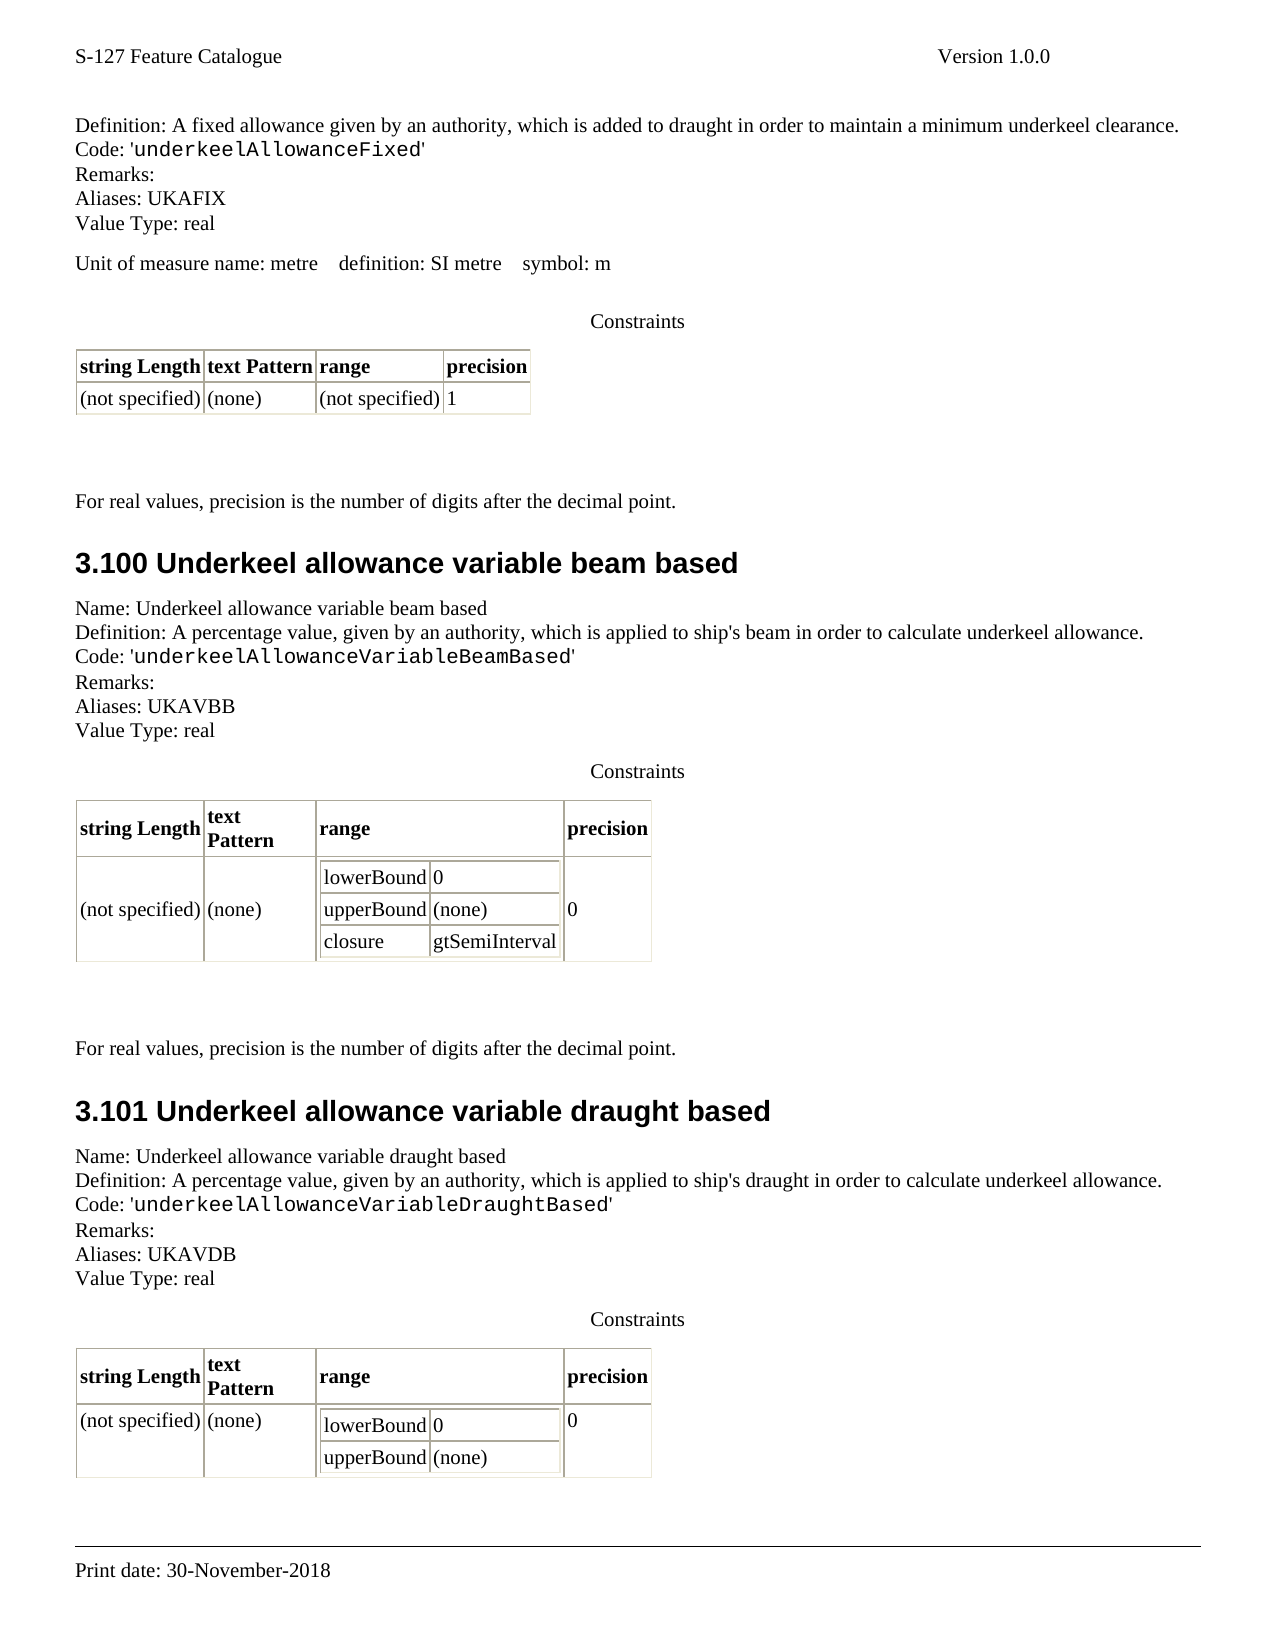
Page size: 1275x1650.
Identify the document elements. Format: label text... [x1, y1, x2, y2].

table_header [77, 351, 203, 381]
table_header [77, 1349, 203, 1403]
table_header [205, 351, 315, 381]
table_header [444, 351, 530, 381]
text Constraints [75, 308, 1200, 333]
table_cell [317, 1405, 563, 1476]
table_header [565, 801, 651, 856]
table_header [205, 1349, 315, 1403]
text For real values, precision is the number of digits after the decimal point. [75, 1036, 1200, 1060]
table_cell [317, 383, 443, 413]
subtitle 3.100 Underkeel allowance variable beam based [75, 546, 1200, 579]
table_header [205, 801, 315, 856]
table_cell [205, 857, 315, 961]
text Name: Underkeel allowance variable beam based Definition: A percentage value, given by an authority, which is applied to ship's beam in order to calculate underkeel allowance. Code: 'underkeelAllowanceVariableBeamBased' Remarks: Aliases: UKAVBB Value Type: real [75, 596, 1200, 742]
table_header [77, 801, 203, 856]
text For real values, precision is the number of digits after the decimal point. [75, 489, 1200, 513]
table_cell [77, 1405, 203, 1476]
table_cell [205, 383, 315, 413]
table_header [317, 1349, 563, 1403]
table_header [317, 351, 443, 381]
text Name: Underkeel allowance variable draught based Definition: A percentage value, given by an authority, which is applied to ship's draught in order to calculate underkeel allowance. Code: 'underkeelAllowanceVariableDraughtBased' Remarks: Aliases: UKAVDB Value Type: real [75, 1144, 1200, 1290]
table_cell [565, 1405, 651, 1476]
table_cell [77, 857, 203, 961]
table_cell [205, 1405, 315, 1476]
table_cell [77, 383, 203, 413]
subtitle 3.101 Underkeel allowance variable draught based [75, 1094, 1200, 1127]
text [75, 112, 1200, 234]
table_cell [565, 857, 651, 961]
text Constraints [75, 1307, 1200, 1331]
text Unit of measure name: metre definition: SI metre symbol: m [75, 251, 1200, 275]
text Constraints [75, 759, 1200, 783]
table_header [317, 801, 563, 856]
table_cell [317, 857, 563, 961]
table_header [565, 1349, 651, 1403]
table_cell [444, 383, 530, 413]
